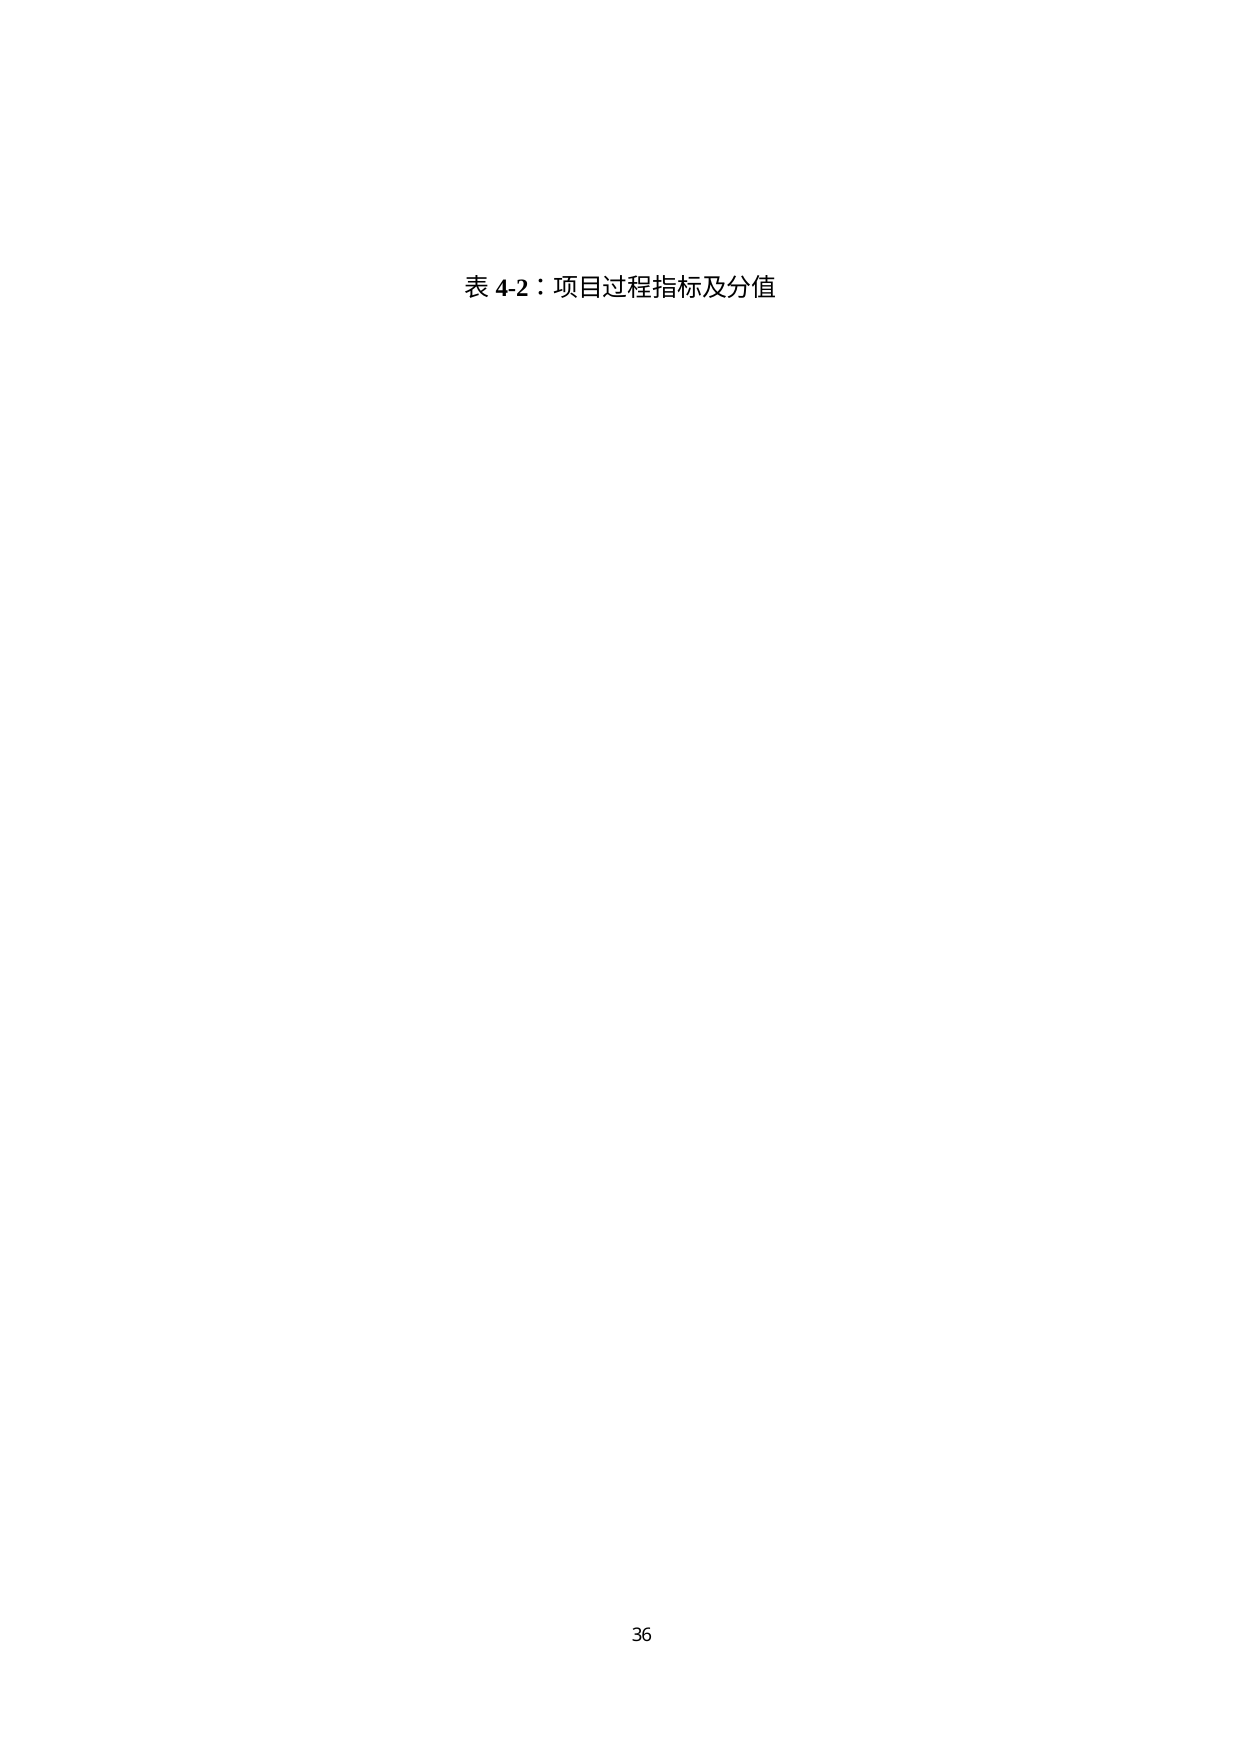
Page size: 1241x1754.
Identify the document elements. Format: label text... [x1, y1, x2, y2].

text 表 4-2：项目过程指标及分值 [464, 271, 1063, 302]
